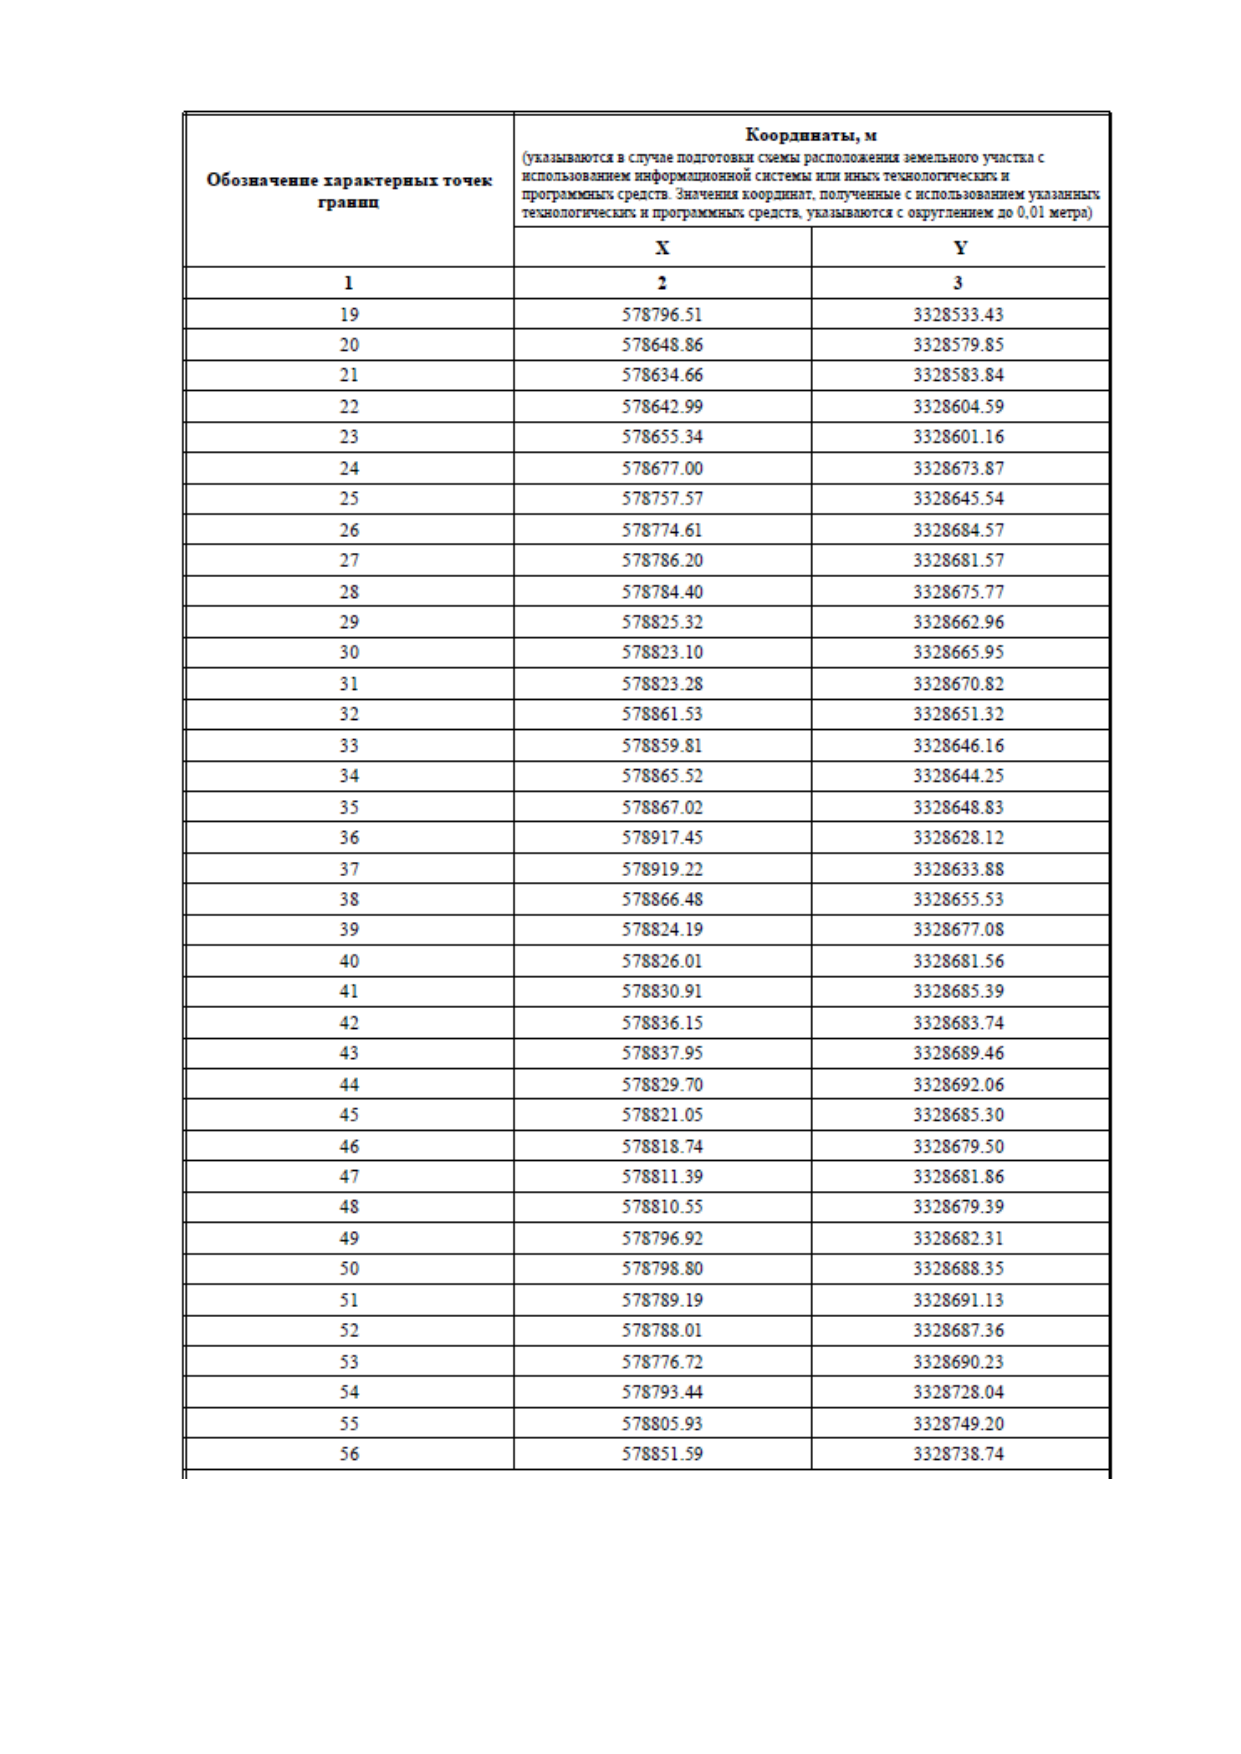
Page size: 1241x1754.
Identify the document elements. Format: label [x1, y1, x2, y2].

picture [169, 106, 1118, 1479]
